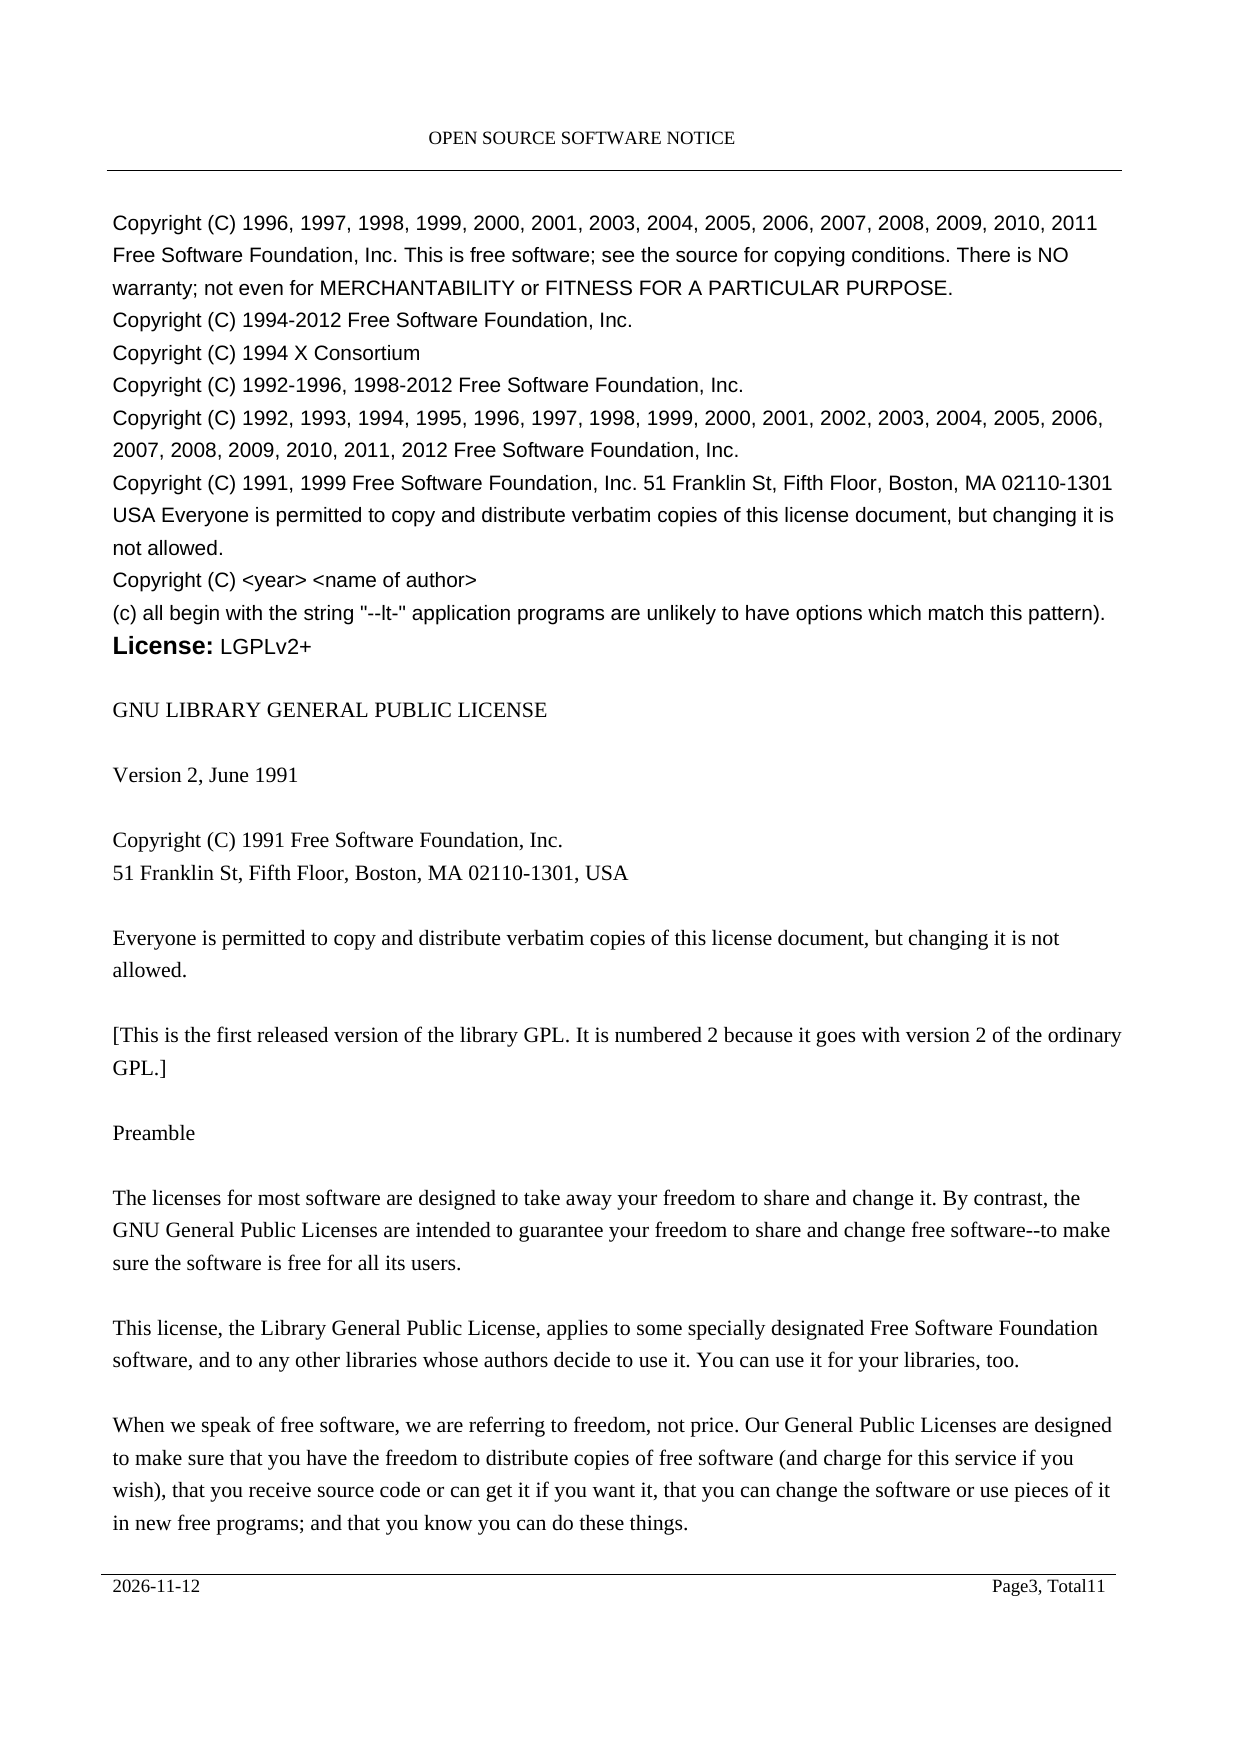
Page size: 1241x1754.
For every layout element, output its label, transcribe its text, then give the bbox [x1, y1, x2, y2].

text Copyright (C) 1992, 1993, 1994, 1995, 1996, 1997, 1998, 1999, 2000, 2001, 2002, 2003, 2004, 2005, 2006, 2007, 2008, 2009, 2010, 2011, 2012 Free Software Foundation, Inc. [112, 401, 1128, 466]
text (c) all begin with the string "--lt-" application programs are unlikely to have options which match this pattern). [112, 596, 1128, 629]
text Copyright (C) 1991, 1999 Free Software Foundation, Inc. 51 Franklin St, Fifth Floor, Boston, MA 02110-1301 USA Everyone is permitted to copy and distribute verbatim copies of this license document, but changing it is not allowed. [112, 466, 1128, 564]
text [112, 629, 1128, 1539]
text Copyright (C) 1992-1996, 1998-2012 Free Software Foundation, Inc. [112, 369, 1128, 401]
text Copyright (C) 1994-2012 Free Software Foundation, Inc. [112, 304, 1128, 336]
text Copyright (C) <year> <name of author> [112, 564, 1128, 596]
text Copyright (C) 1994 X Consortium [112, 336, 1128, 369]
text Copyright (C) 1996, 1997, 1998, 1999, 2000, 2001, 2003, 2004, 2005, 2006, 2007, 2008, 2009, 2010, 2011 Free Software Foundation, Inc. This is free software; see the source for copying conditions. There is NO warranty; not even for MERCHANTABILITY or FITNESS FOR A PARTICULAR PURPOSE. [112, 206, 1128, 304]
